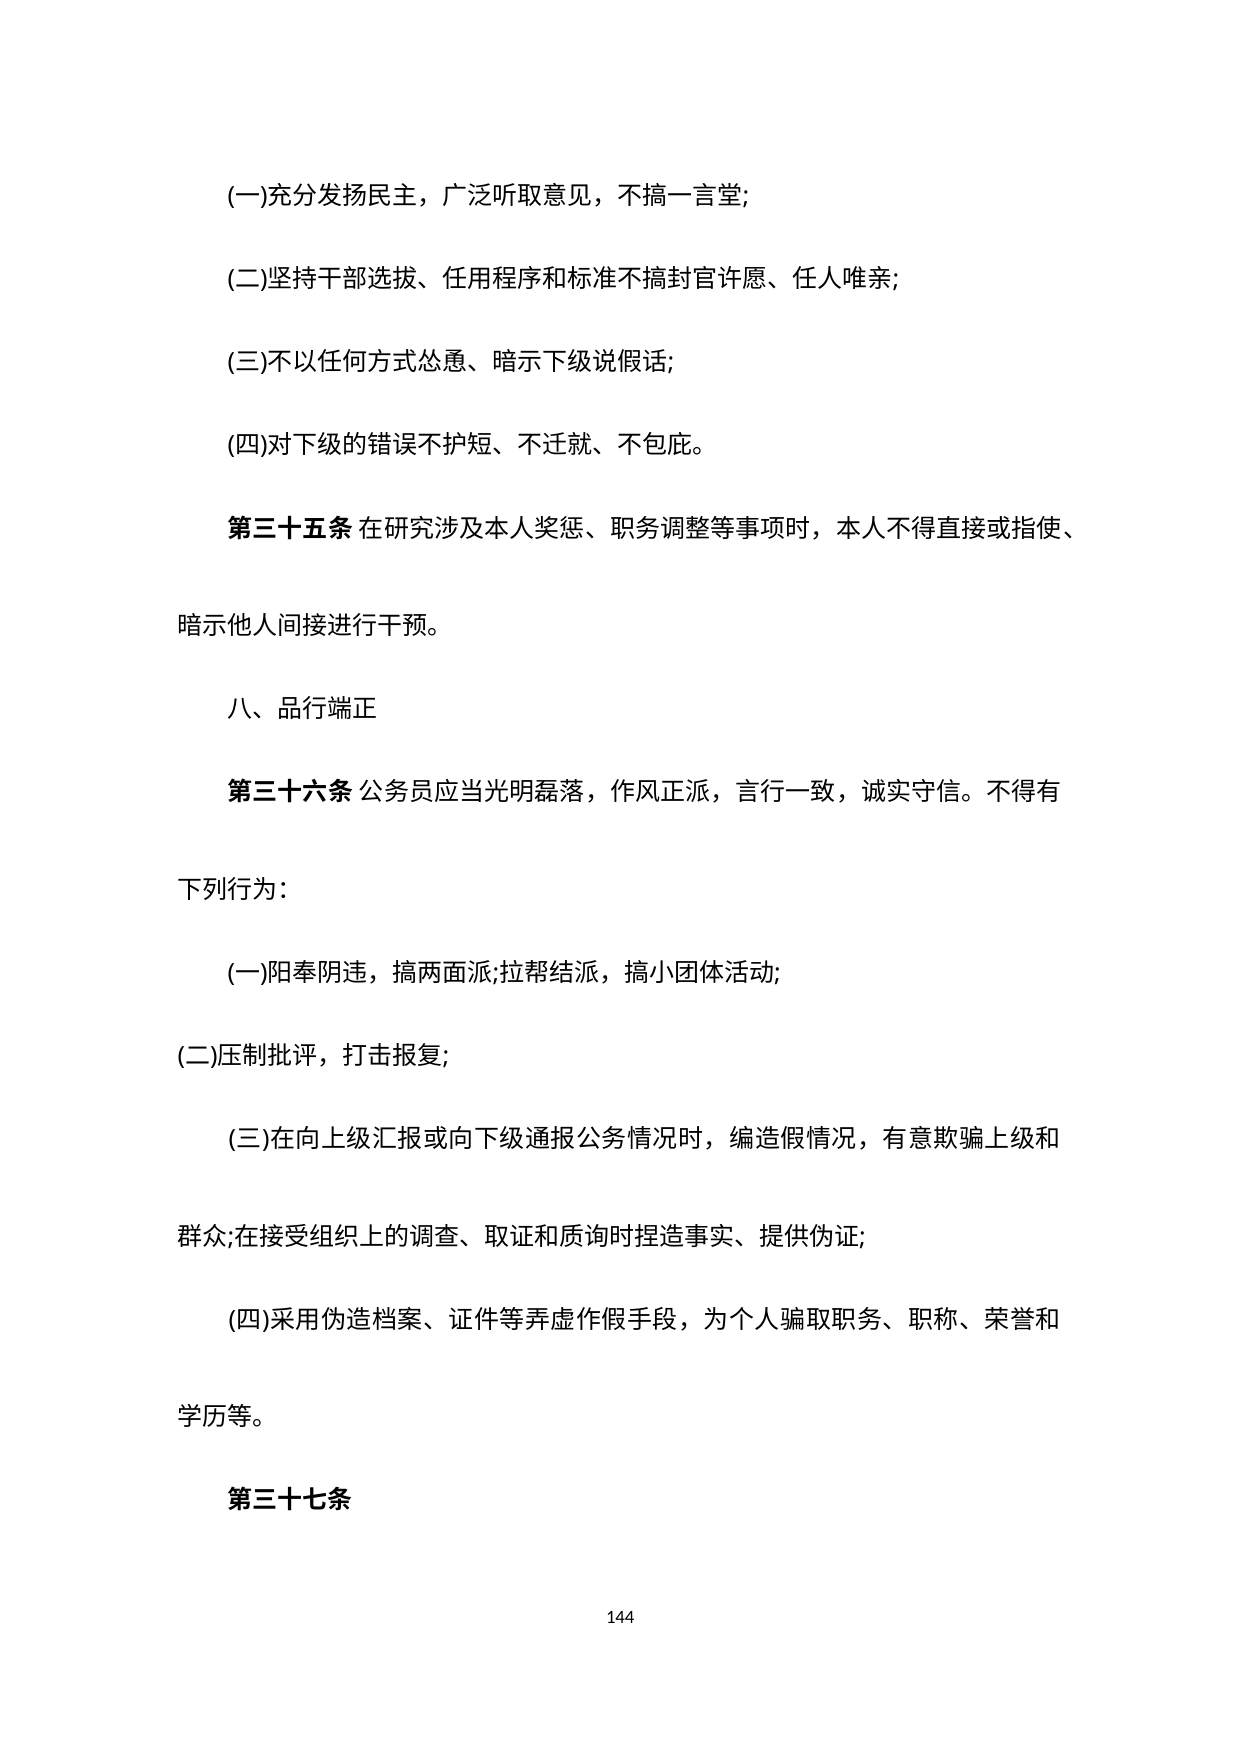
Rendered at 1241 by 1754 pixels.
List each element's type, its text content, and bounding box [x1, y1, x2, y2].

text 八、品行端正 [177, 674, 1063, 739]
text (一)阳奉阴违，搞两面派;拉帮结派，搞小团体活动; [177, 938, 1063, 1003]
text 第三十六条 公务员应当光明磊落，作风正派，言行一致，诚实守信。不得有下列行为： [177, 757, 1063, 920]
text (四)采用伪造档案、证件等弄虚作假手段，为个人骗取职务、职称、荣誉和学历等。 [177, 1285, 1063, 1447]
text (三)在向上级汇报或向下级通报公务情况时，编造假情况，有意欺骗上级和群众;在接受组织上的调查、取证和质询时捏造事实、提供伪证; [177, 1104, 1063, 1267]
text 第三十七条 [177, 1466, 1063, 1531]
text (一)充分发扬民主，广泛听取意见，不搞一言堂; [177, 161, 1063, 226]
text (三)不以任何方式怂恿、暗示下级说假话; [177, 327, 1063, 392]
text (四)对下级的错误不护短、不迁就、不包庇。 [177, 411, 1063, 476]
text 第三十五条 在研究涉及本人奖惩、职务调整等事项时，本人不得直接或指使、暗示他人间接进行干预。 [177, 494, 1063, 656]
text (二)坚持干部选拔、任用程序和标准不搞封官许愿、任人唯亲; [177, 244, 1063, 309]
text (二)压制批评，打击报复; [177, 1021, 1063, 1086]
